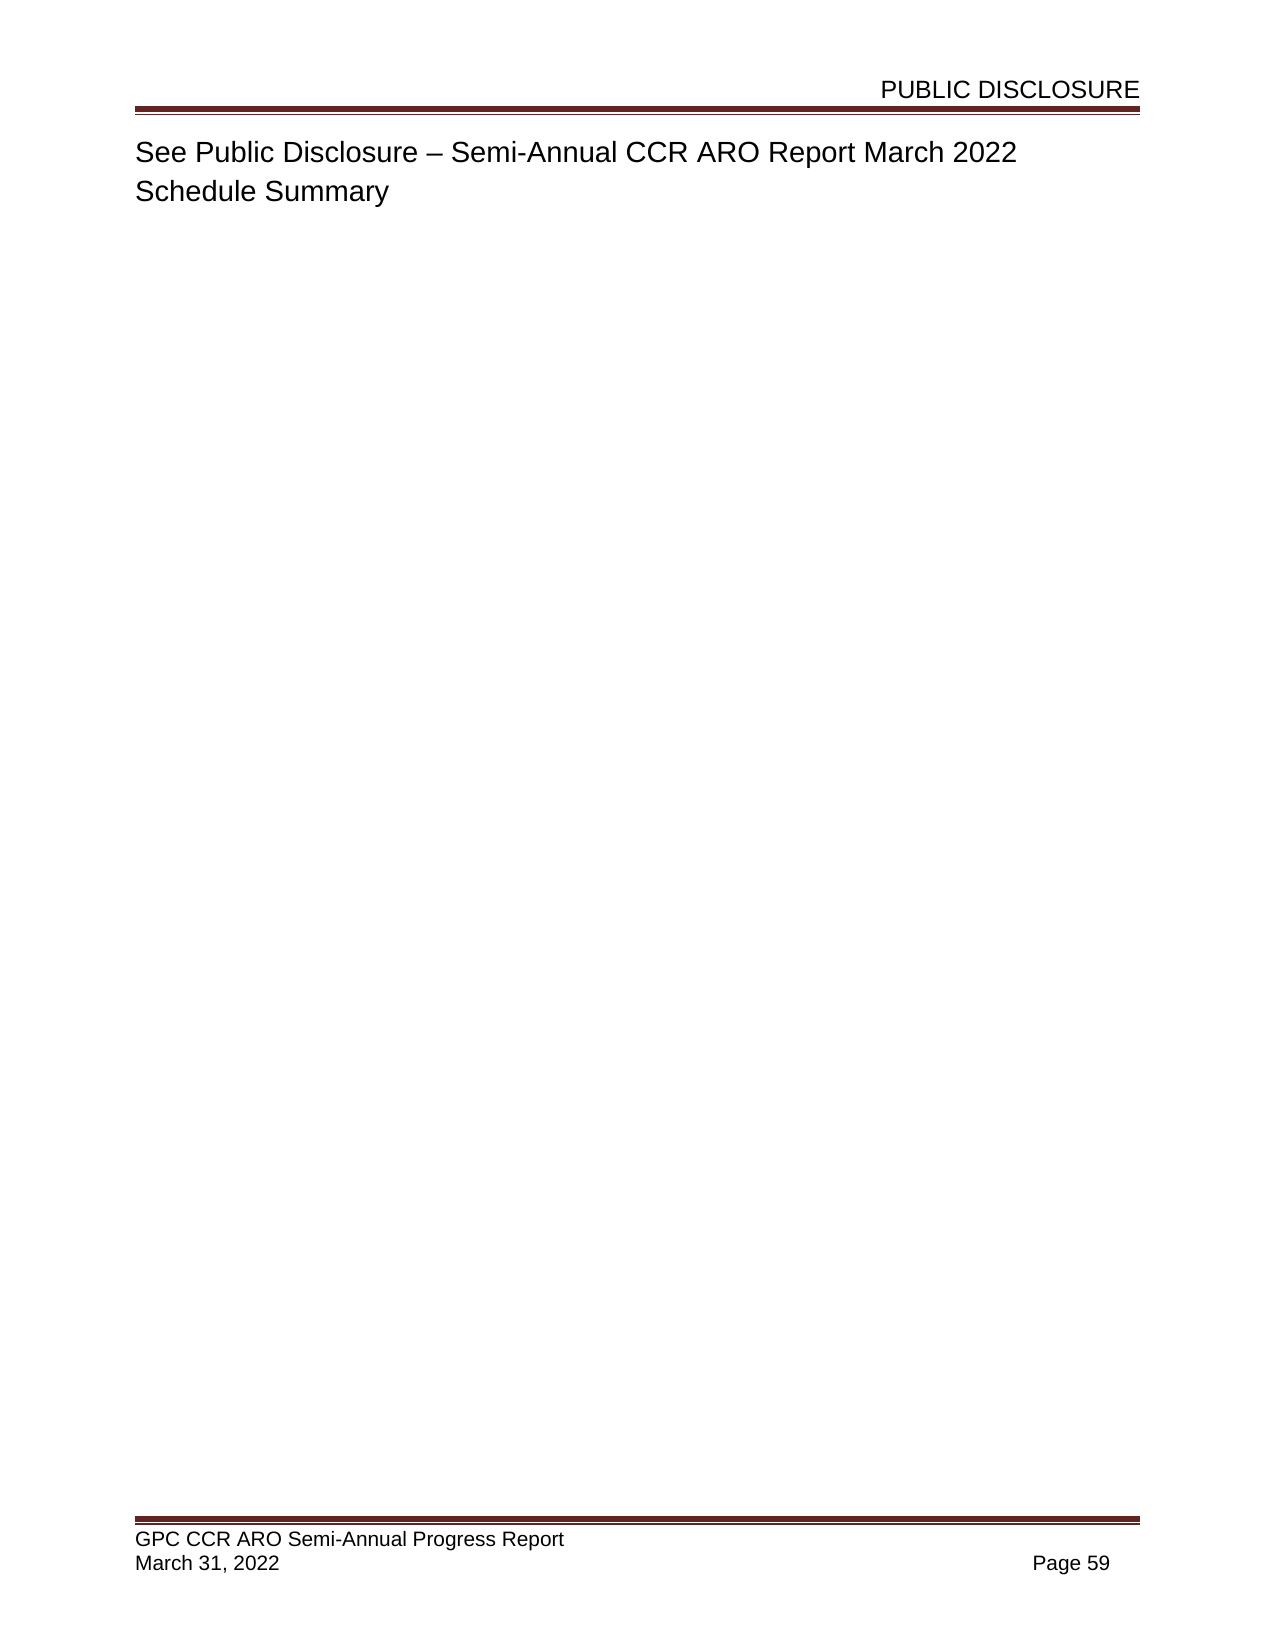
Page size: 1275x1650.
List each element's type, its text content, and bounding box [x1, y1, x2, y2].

text See Public Disclosure – Semi-Annual CCR ARO Report March 2022 Schedule Summary [135, 135, 1140, 207]
